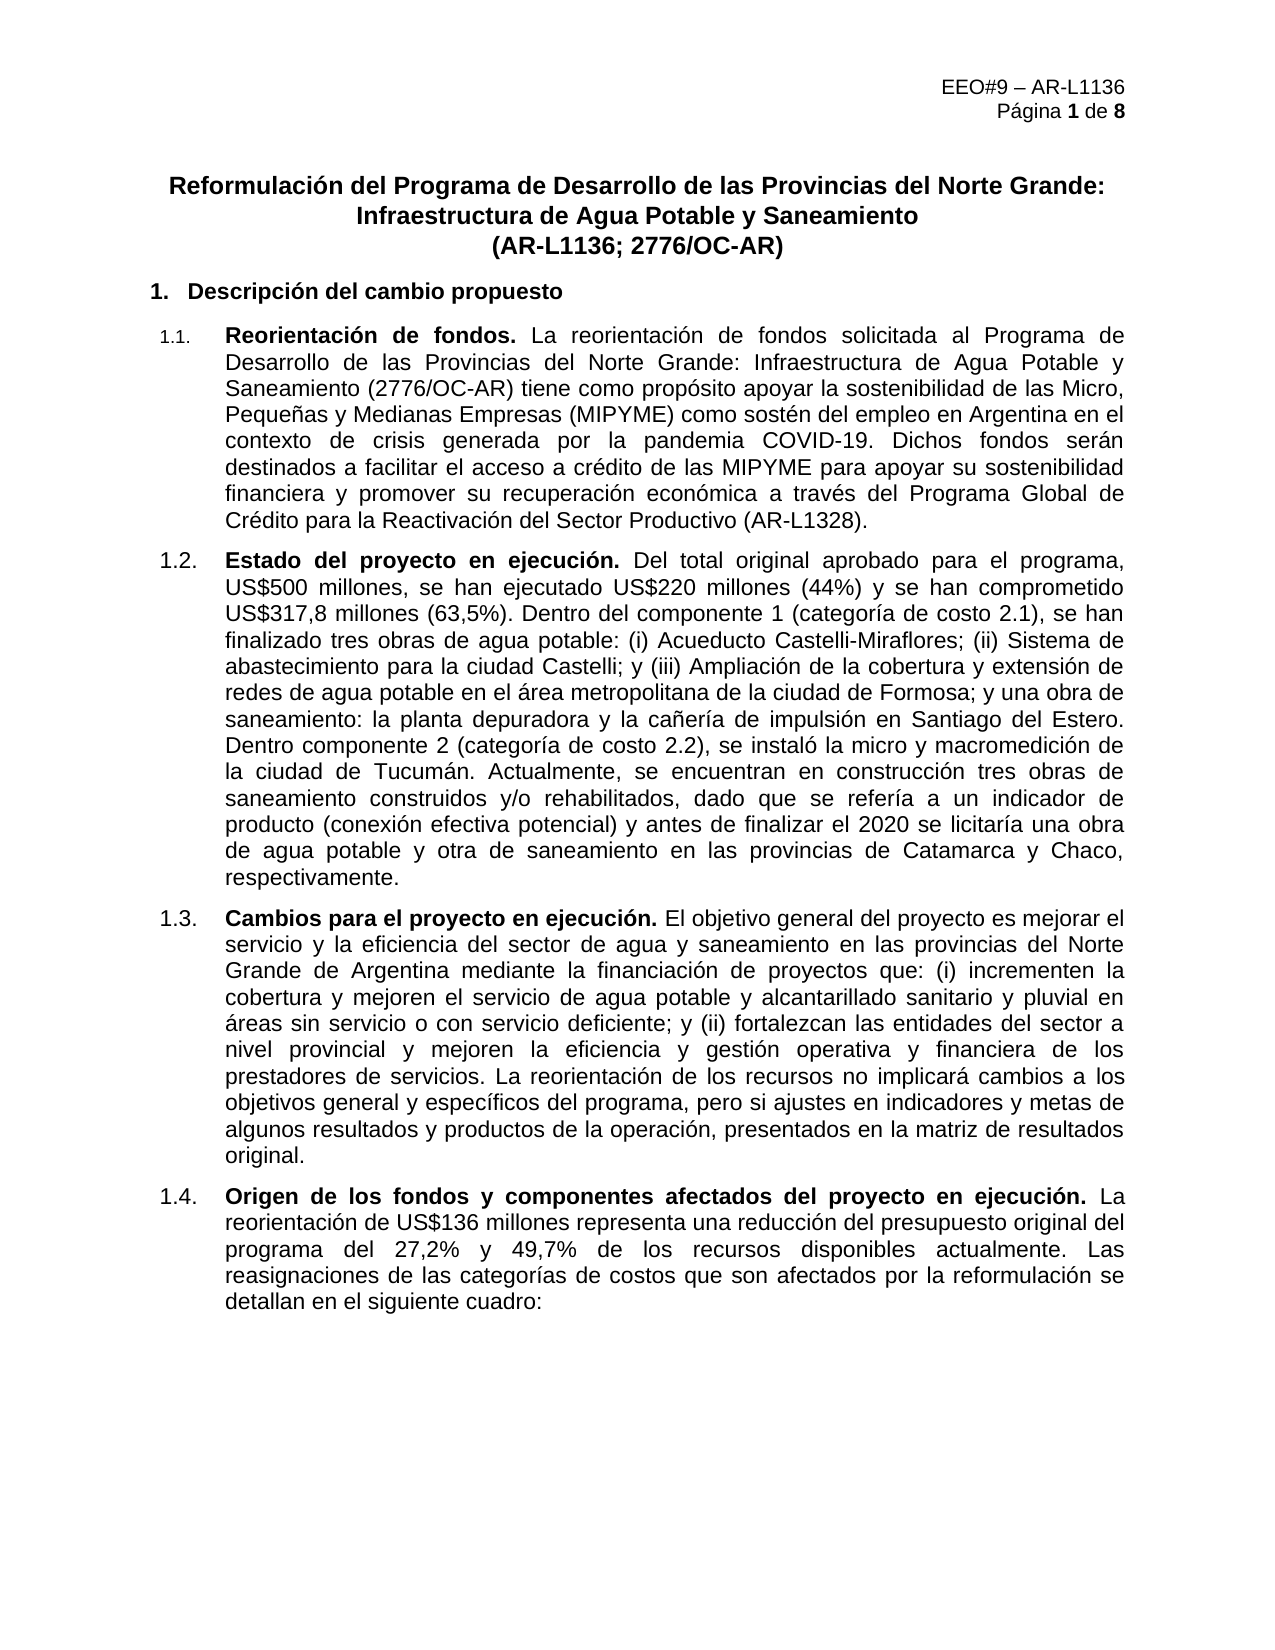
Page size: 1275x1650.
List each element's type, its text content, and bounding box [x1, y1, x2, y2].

list Estado del proyecto en ejecución. Del total original aprobado para el programa, US$500 millones, se han ejecutado US$220 millones (44%) y se han comprometido US$317,8 millones (63,5%). Dentro del componente 1 (categoría de costo 2.1), se han finalizado tres obras de agua potable: (i) Acueducto Castelli-Miraflores; (ii) Sistema de abastecimiento para la ciudad Castelli; y (iii) Ampliación de la cobertura y extensión de redes de agua potable en el área metropolitana de la ciudad de Formosa; y una obra de saneamiento: la planta depuradora y la cañería de impulsión en Santiago del Estero. Dentro componente 2 (categoría de costo 2.2), se instaló la micro y macromedición de la ciudad de Tucumán. Actualmente, se encuentran en construcción tres obras de saneamiento construidos y/o rehabilitados, dado que se refería a un indicador de producto (conexión efectiva potencial) y antes de finalizar el 2020 se licitaría una obra de agua potable y otra de saneamiento en las provincias de Catamarca y Chaco, respectivamente. [159, 547, 1125, 890]
text Reformulación del Programa de Desarrollo de las Provincias del Norte Grande: Infraestructura de Agua Potable y Saneamiento [150, 171, 1125, 230]
list Cambios para el proyecto en ejecución. El objetivo general del proyecto es mejorar el servicio y la eficiencia del sector de agua y saneamiento en las provincias del Norte Grande de Argentina mediante la financiación de proyectos que: (i) incrementen la cobertura y mejoren el servicio de agua potable y alcantarillado sanitario y pluvial en áreas sin servicio o con servicio deficiente; y (ii) fortalezcan las entidades del sector a nivel provincial y mejoren la eficiencia y gestión operativa y financiera de los prestadores de servicios. La reorientación de los recursos no implicará cambios a los objetivos general y específicos del programa, pero si ajustes en indicadores y metas de algunos resultados y productos de la operación, presentados en la matriz de resultados original. [159, 905, 1125, 1168]
list Reorientación de fondos. La reorientación de fondos solicitada al Programa de Desarrollo de las Provincias del Norte Grande: Infraestructura de Agua Potable y Saneamiento (2776/OC-AR) tiene como propósito apoyar la sostenibilidad de las Micro, Pequeñas y Medianas Empresas (MIPYME) como sostén del empleo en Argentina en el contexto de crisis generada por la pandemia COVID-19. Dichos fondos serán destinados a facilitar el acceso a crédito de las MIPYME para apoyar su sostenibilidad financiera y promover su recuperación económica a través del Programa Global de Crédito para la Reactivación del Sector Productivo (AR-L1328). [159, 322, 1125, 533]
list Origen de los fondos y componentes afectados del proyecto en ejecución. La reorientación de US$136 millones representa una reducción del presupuesto original del programa del 27,2% y 49,7% de los recursos disponibles actualmente. Las reasignaciones de las categorías de costos que son afectados por la reformulación se detallan en el siguiente cuadro: [159, 1183, 1125, 1314]
list Descripción del cambio propuesto [150, 278, 1125, 304]
text (AR-L1136; 2776/OC-AR) [150, 231, 1125, 260]
